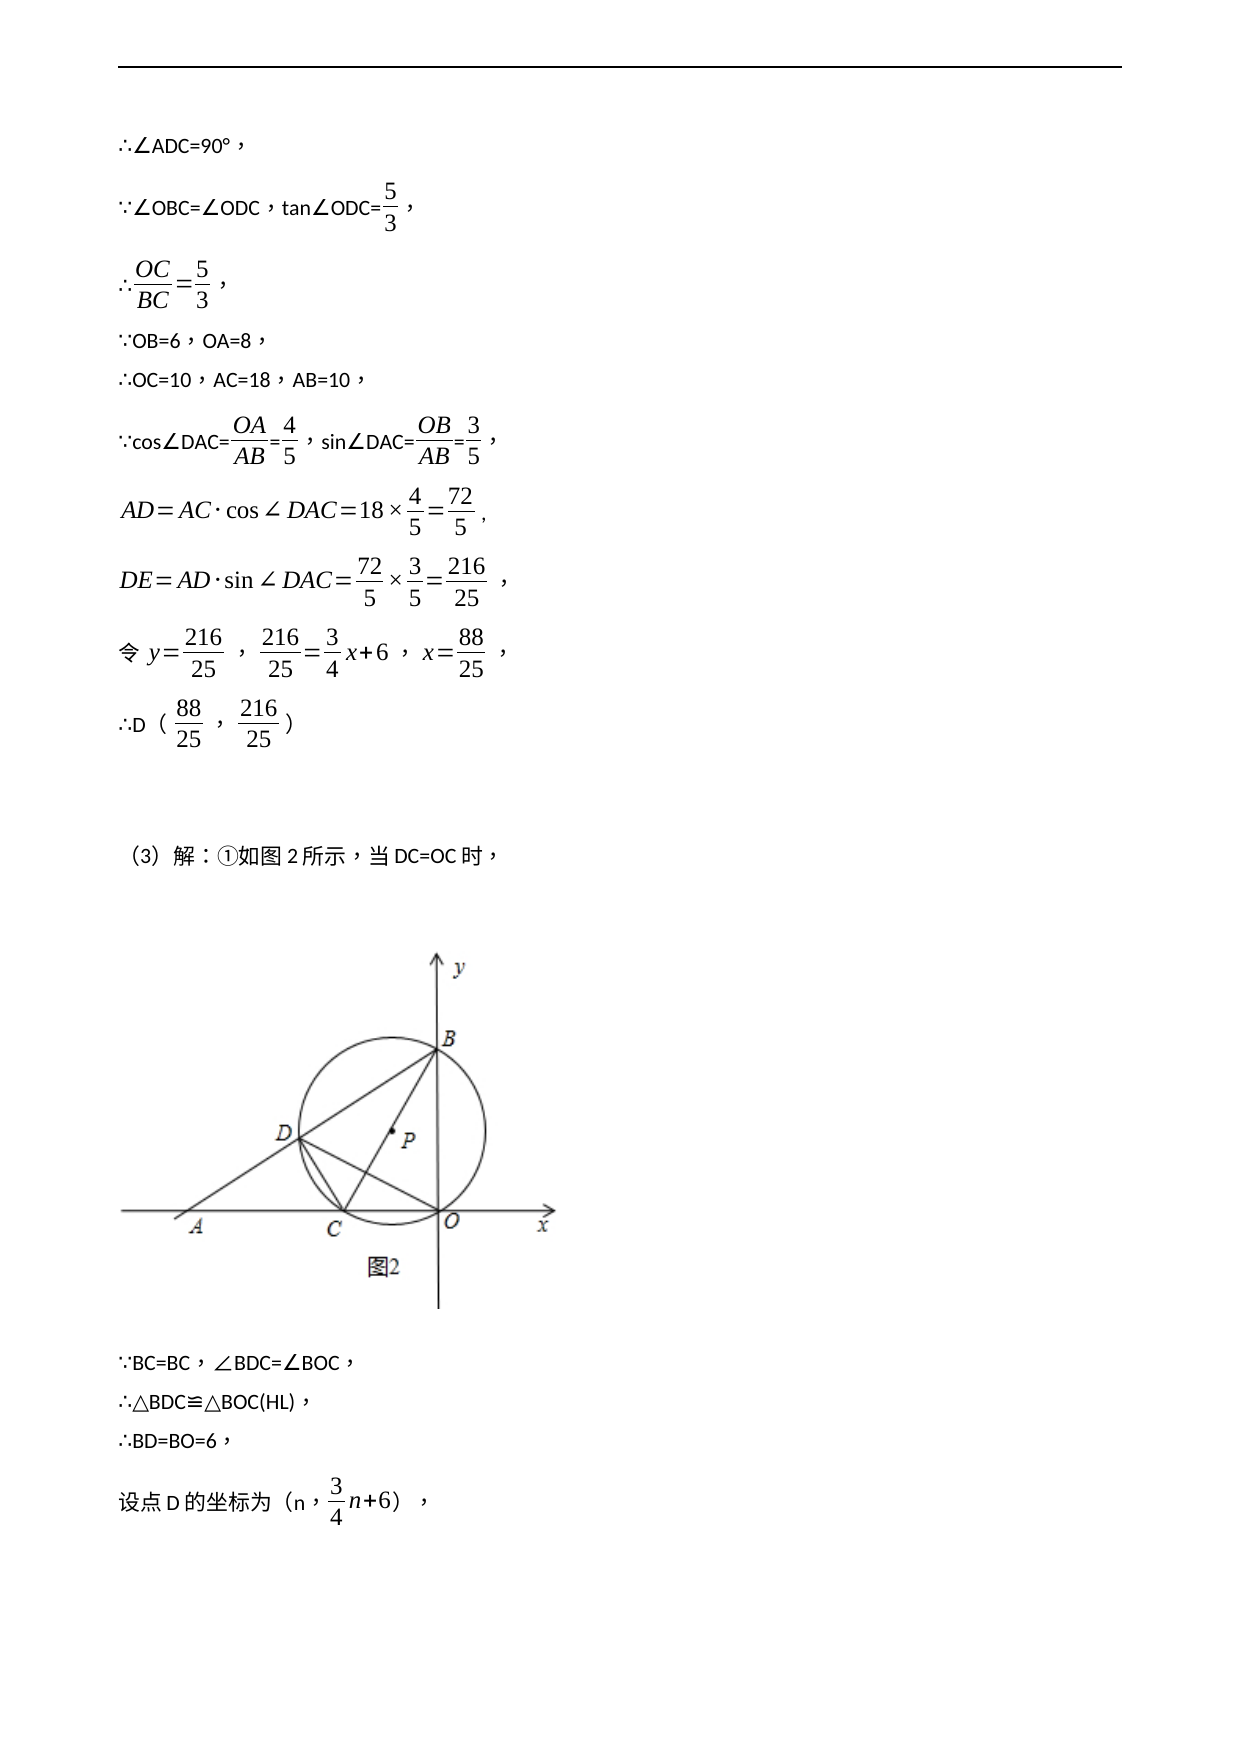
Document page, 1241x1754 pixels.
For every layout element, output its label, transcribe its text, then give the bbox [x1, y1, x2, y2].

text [118, 801, 1122, 1535]
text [118, 129, 1122, 474]
text ， [118, 550, 1122, 615]
text ∴D（ ， ） [118, 692, 1122, 757]
text , [118, 479, 1122, 544]
text 令 ， ， ， [118, 621, 1122, 686]
picture [118, 950, 565, 1309]
